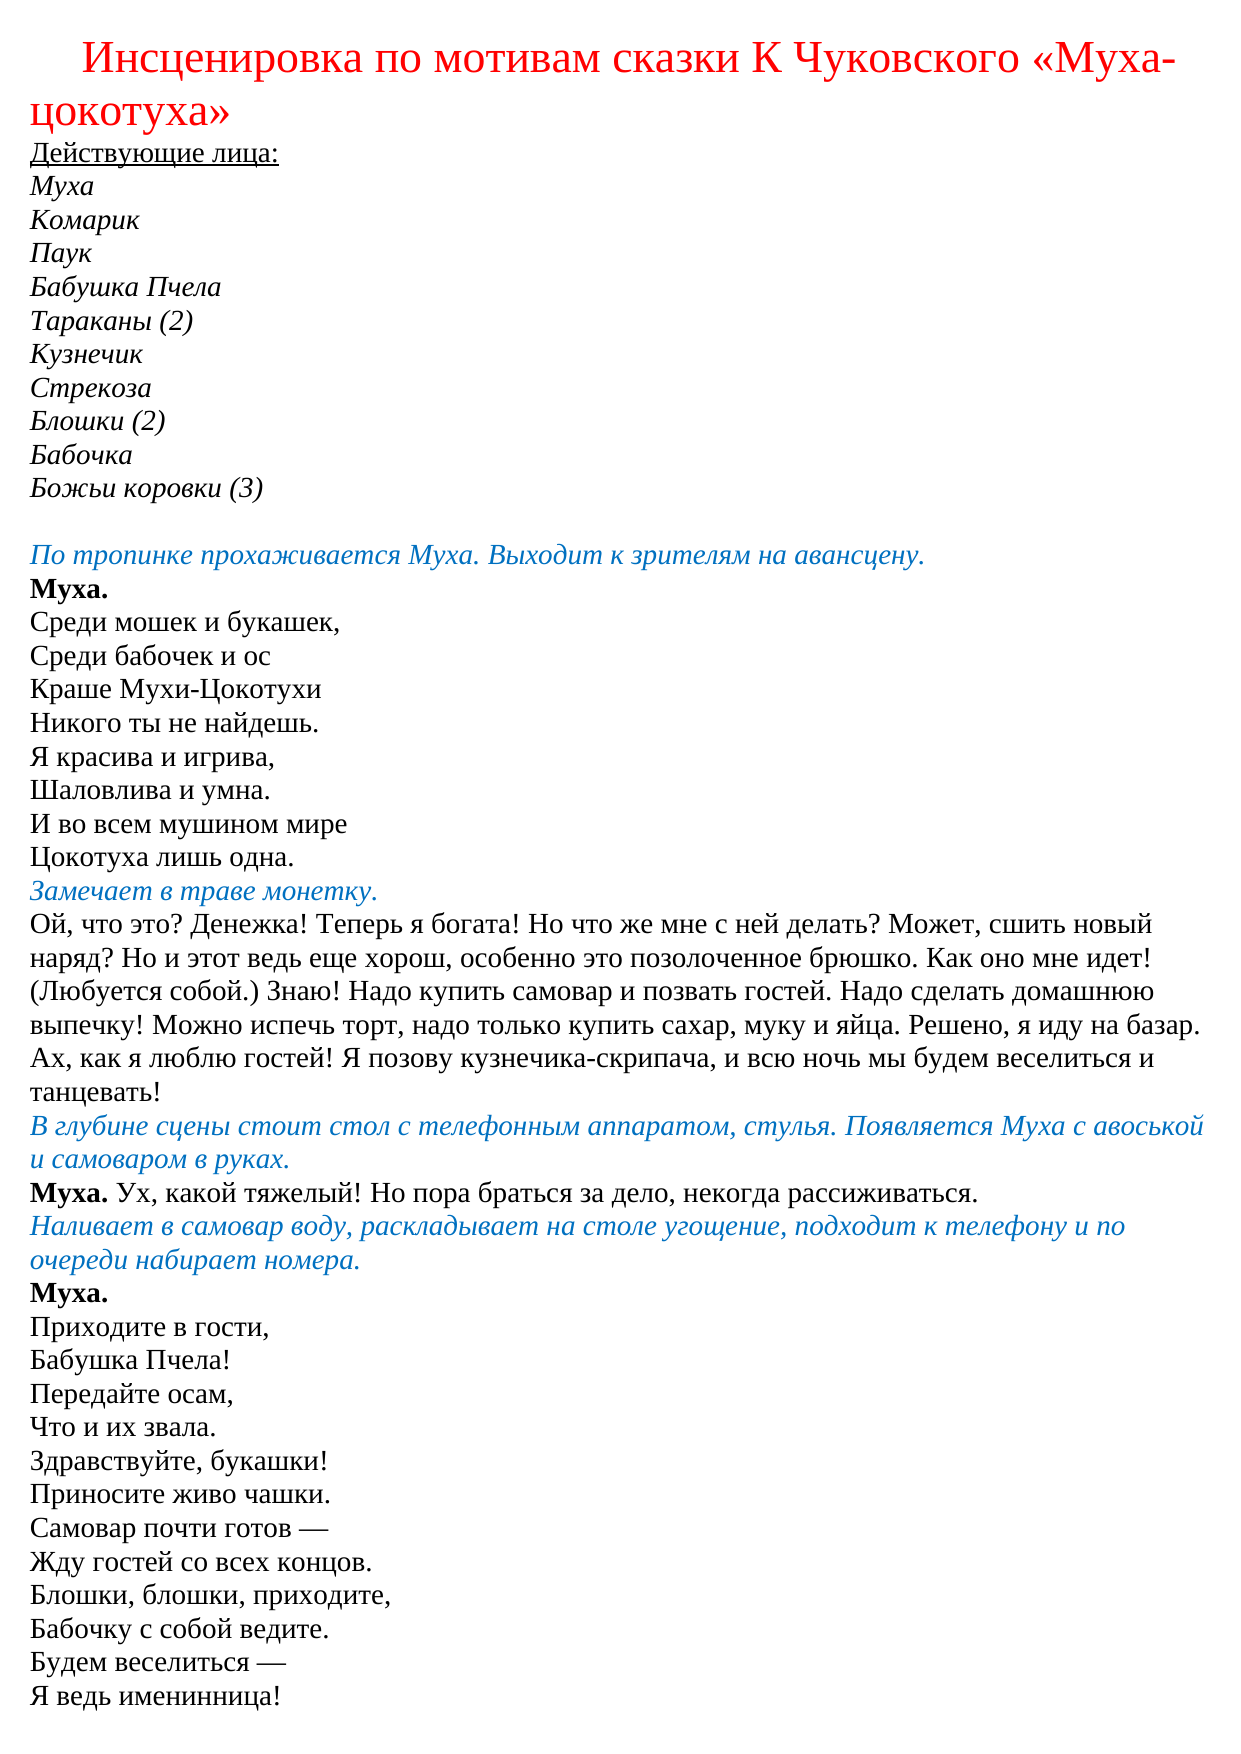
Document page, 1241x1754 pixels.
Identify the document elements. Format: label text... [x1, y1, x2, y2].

text Среди бабочек и ос [29, 638, 1211, 672]
text Никого ты не найдешь. [29, 705, 1211, 739]
text Инсценировка по мотивам сказки К Чуковского «Муха-цокотуха» [29, 29, 1211, 135]
text Паук [29, 236, 1211, 269]
text Здравствуйте, букашки! [29, 1443, 1211, 1477]
text Муха [29, 168, 1211, 202]
text Приходите в гости, [29, 1309, 1211, 1342]
text Действующие лица: [29, 135, 1211, 168]
text Комарик [29, 202, 1211, 236]
text В глубине сцены стоит стол с телефонным аппаратом, стулья. Появляется Муха с авоськой и самоваром в руках. [29, 1108, 1211, 1175]
text Ах, как я люблю гостей! Я позову кузнечика-скрипача, и всю ночь мы будем веселиться и танцевать! [29, 1041, 1211, 1108]
text Блошки (2) [29, 403, 1211, 437]
text Ой, что это? Денежка! Теперь я богата! Но что же мне с ней делать? Может, сшить новый наряд? Но и этот ведь еще хорош, особенно это позолоченное брюшко. Как оно мне идет! (Любуется собой.) Знаю! Надо купить самовар и позвать гостей. Надо сделать домашнюю выпечку! Можно испечь торт, надо только купить сахар, муку и яйца. Решено, я иду на базар. [29, 906, 1211, 1041]
text Божьи коровки (3) [29, 470, 1211, 504]
text Тараканы (2) [29, 303, 1211, 336]
text Среди мошек и букашек, [29, 604, 1211, 638]
text Наливает в самовар воду, раскладывает на столе угощение, подходит к телефону и по очереди набирает номера. [29, 1208, 1211, 1275]
text Приносите живо чашки. [29, 1477, 1211, 1510]
text Муха. Ух, какой тяжелый! Но пора браться за дело, некогда рассиживаться. [29, 1175, 1211, 1208]
text Я ведь именинница! [29, 1678, 1211, 1711]
text Кузнечик [29, 336, 1211, 370]
text Муха. [29, 571, 1211, 604]
text Я красива и игрива, [29, 739, 1211, 772]
text Краше Мухи-Цокотухи [29, 672, 1211, 705]
text Стрекоза [29, 370, 1211, 403]
text Бабочку с собой ведите. [29, 1611, 1211, 1644]
text Передайте осам, [29, 1376, 1211, 1409]
text Самовар почти готов — [29, 1510, 1211, 1544]
text Шаловлива и умна. [29, 772, 1211, 806]
text Будем веселиться — [29, 1644, 1211, 1678]
text Жду гостей со всех концов. [29, 1544, 1211, 1577]
text Бабочка [29, 437, 1211, 470]
text Что и их звала. [29, 1409, 1211, 1443]
text Замечает в траве монетку. [29, 873, 1211, 906]
text Цокотуха лишь одна. [29, 839, 1211, 873]
text Бабушка Пчела [29, 269, 1211, 303]
text По тропинке прохаживается Муха. Выходит к зрителям на авансцену. [29, 537, 1211, 571]
text Блошки, блошки, приходите, [29, 1577, 1211, 1611]
text Муха. [29, 1275, 1211, 1309]
text Бабушка Пчела! [29, 1342, 1211, 1376]
text И во всем мушином мире [29, 806, 1211, 839]
